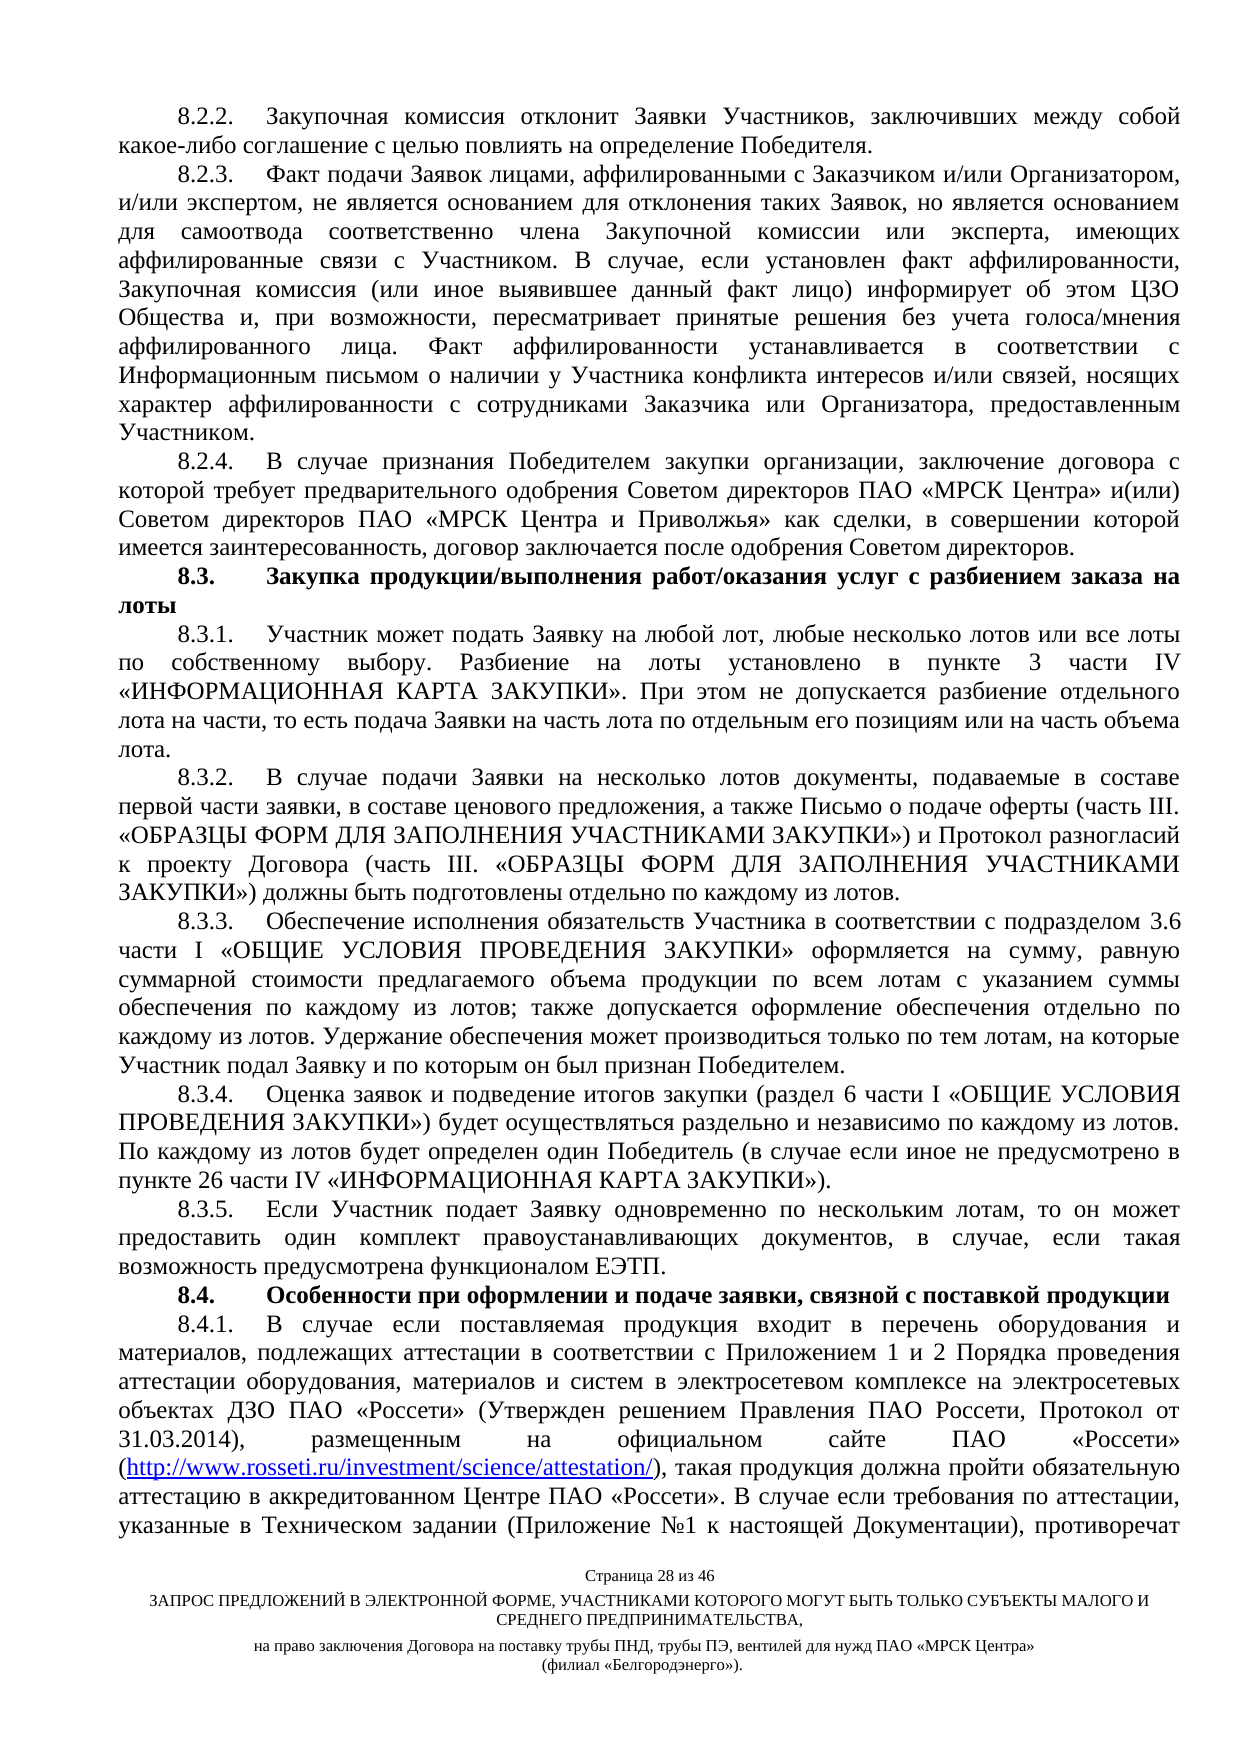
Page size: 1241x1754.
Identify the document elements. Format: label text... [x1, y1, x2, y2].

subtitle Участник может подать Заявку на любой лот, любые несколько лотов или все лоты по собственному выбору. Разбиение на лоты установлено в пункте 3 части IV «ИНФОРМАЦИОННАЯ КАРТА ЗАКУПКИ». При этом не допускается разбиение отдельного лота на части, то есть подача Заявки на часть лота по отдельным его позициям или на часть объема лота. [118, 619, 1181, 762]
subtitle Обеспечение исполнения обязательств Участника в соответствии с подразделом 3.6 части I «ОБЩИЕ УСЛОВИЯ ПРОВЕДЕНИЯ ЗАКУПКИ» оформляется на сумму, равную суммарной стоимости предлагаемого объема продукции по всем лотам с указанием суммы обеспечения по каждому из лотов; также допускается оформление обеспечения отдельно по каждому из лотов. Удержание обеспечения может производиться только по тем лотам, на которые Участник подал Заявку и по которым он был признан Победителем. [118, 906, 1181, 1079]
subtitle Закупка продукции/выполнения работ/оказания услуг с разбиением заказа на лоты [118, 561, 1181, 619]
subtitle Закупочная комиссия отклонит Заявки Участников, заключивших между собой какое-либо соглашение с целью повлиять на определение Победителя. [118, 101, 1181, 159]
subtitle В случае подачи Заявки на несколько лотов документы, подаваемые в составе первой части заявки, в составе ценового предложения, а также Письмо о подаче оферты (часть III. «ОБРАЗЦЫ ФОРМ ДЛЯ ЗАПОЛНЕНИЯ УЧАСТНИКАМИ ЗАКУПКИ») и Протокол разногласий к проекту Договора (часть III. «ОБРАЗЦЫ ФОРМ ДЛЯ ЗАПОЛНЕНИЯ УЧАСТНИКАМИ ЗАКУПКИ») должны быть подготовлены отдельно по каждому из лотов. [118, 762, 1181, 906]
subtitle Если Участник подает Заявку одновременно по нескольким лотам, то он может предоставить один комплект правоустанавливающих документов, в случае, если такая возможность предусмотрена функционалом ЕЭТП. [118, 1194, 1181, 1280]
subtitle Особенности при оформлении и подаче заявки, связной с поставкой продукции [118, 1280, 1181, 1309]
subtitle Факт подачи Заявок лицами, аффилированными с Заказчиком и/или Организатором, и/или экспертом, не является основанием для отклонения таких Заявок, но является основанием для самоотвода соответственно члена Закупочной комиссии или эксперта, имеющих аффилированные связи с Участником. В случае, если установлен факт аффилированности, Закупочная комиссия (или иное выявившее данный факт лицо) информирует об этом ЦЗО Общества и, при возможности, пересматривает принятые решения без учета голоса/мнения аффилированного лица. Факт аффилированности устанавливается в соответствии с Информационным письмом о наличии у Участника конфликта интересов и/или связей, носящих характер аффилированности с сотрудниками Заказчика или Организатора, предоставленным Участником. [118, 159, 1181, 446]
subtitle Оценка заявок и подведение итогов закупки (раздел 6 части I «ОБЩИЕ УСЛОВИЯ ПРОВЕДЕНИЯ ЗАКУПКИ») будет осуществляться раздельно и независимо по каждому из лотов. По каждому из лотов будет определен один Победитель (в случае если иное не предусмотрено в пункте 26 части IV «ИНФОРМАЦИОННАЯ КАРТА ЗАКУПКИ»). [118, 1079, 1181, 1194]
subtitle В случае признания Победителем закупки организации, заключение договора с которой требует предварительного одобрения Советом директоров ПАО «МРСК Центра» и(или) Советом директоров ПАО «МРСК Центра и Приволжья» как сделки, в совершении которой имеется заинтересованность, договор заключается после одобрения Советом директоров. [118, 446, 1181, 561]
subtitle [118, 1309, 1181, 1539]
